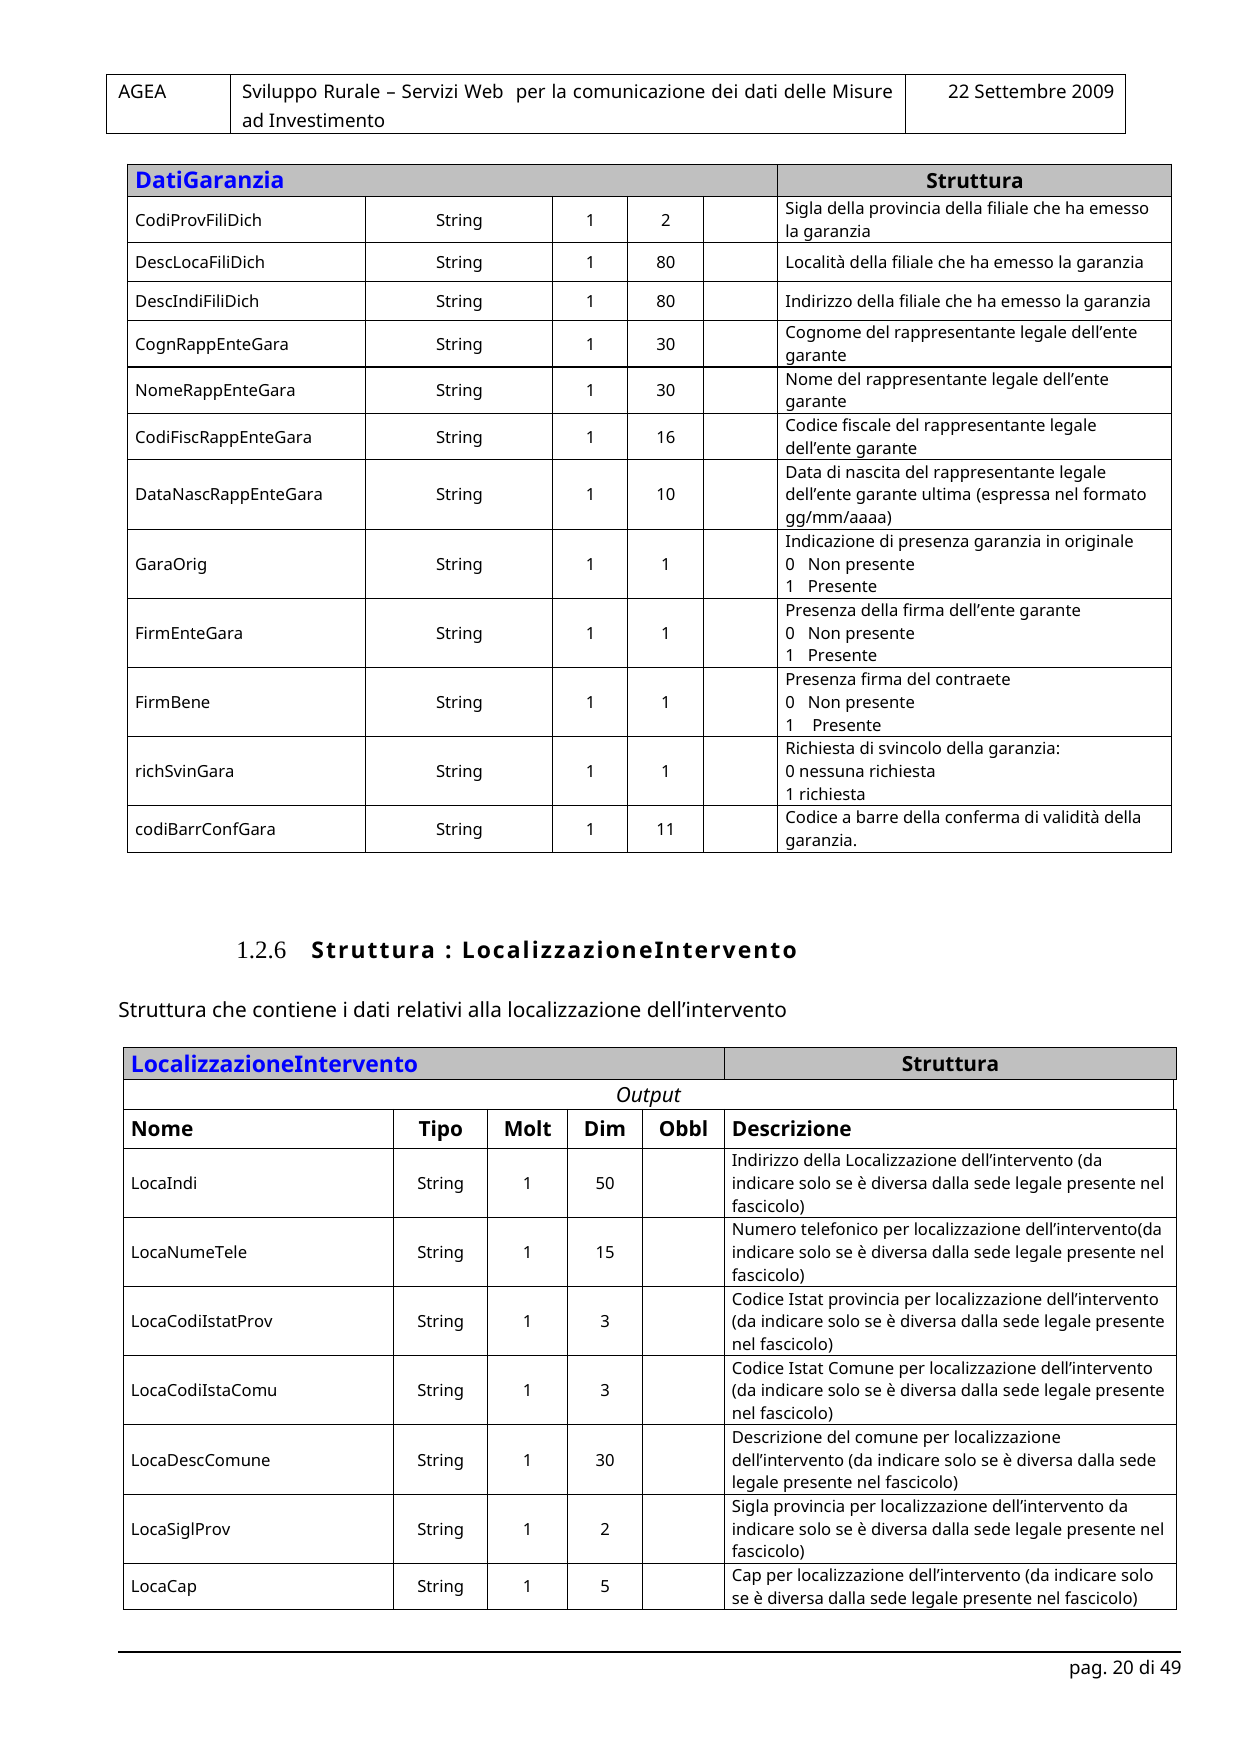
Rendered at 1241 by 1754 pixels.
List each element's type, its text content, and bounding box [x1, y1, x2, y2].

table_cell Dim [568, 1110, 642, 1148]
table_cell 1 [553, 737, 627, 805]
table_cell LocaIndi [124, 1149, 393, 1217]
table_cell String [394, 1564, 487, 1609]
table_cell FirmBene [128, 668, 365, 736]
table_cell 2 [628, 197, 703, 242]
table_cell 3 [568, 1356, 642, 1424]
table_cell 1 [553, 806, 627, 852]
table_cell String [366, 530, 552, 598]
table_cell String [366, 282, 552, 320]
table_cell Tipo [394, 1110, 487, 1148]
table_cell CodiFiscRappEnteGara [128, 414, 365, 459]
table_cell 50 [568, 1149, 642, 1217]
table_cell NomeRappEnteGara [128, 368, 365, 413]
table_cell Molt [488, 1110, 567, 1148]
table_cell 1 [553, 599, 627, 667]
table_cell String [366, 460, 552, 528]
table_cell Descrizione del comune per localizzazione dell’intervento (da indicare solo se è diversa dalla sede legale presente nel fascicolo) [725, 1425, 1176, 1493]
table_cell Codice fiscale del rappresentante legale dell’ente garante [778, 414, 1171, 459]
table_cell [704, 197, 777, 242]
table_cell 1 [628, 530, 703, 598]
table_cell [704, 414, 777, 459]
table_cell 1 [553, 243, 627, 281]
table_cell 1 [553, 368, 627, 413]
table_cell [704, 737, 777, 805]
table_cell 16 [628, 414, 703, 459]
table_cell [704, 530, 777, 598]
table_cell Nome [124, 1110, 393, 1148]
table_cell [643, 1149, 724, 1217]
table_header DatiGaranzia [128, 165, 777, 196]
table_cell codiBarrConfGara [128, 806, 365, 852]
table_cell richSvinGara [128, 737, 365, 805]
table_cell [643, 1495, 724, 1563]
table_cell Output [124, 1080, 1173, 1109]
table_cell String [394, 1287, 487, 1355]
table_cell LocaCodiIstatProv [124, 1287, 393, 1355]
table_cell DataNascRappEnteGara [128, 460, 365, 528]
table_cell Nome del rappresentante legale dell’ente garante [778, 368, 1171, 413]
table_cell Località della filiale che ha emesso la garanzia [778, 243, 1171, 281]
table_cell String [394, 1149, 487, 1217]
table_cell Obbl [643, 1110, 724, 1148]
table_cell Cognome del rappresentante legale dell’ente garante [778, 321, 1171, 366]
table_cell 1 [488, 1495, 567, 1563]
table_cell 80 [628, 282, 703, 320]
table_cell Richiesta di svincolo della garanzia: 0 nessuna richiesta 1 richiesta [778, 737, 1171, 805]
table_cell [704, 806, 777, 852]
table_cell CognRappEnteGara [128, 321, 365, 366]
table_cell String [366, 243, 552, 281]
table_cell 3 [568, 1287, 642, 1355]
table_cell Indirizzo della Localizzazione dell’intervento (da indicare solo se è diversa dalla sede legale presente nel fascicolo) [725, 1149, 1176, 1217]
table_cell String [366, 599, 552, 667]
table_cell LocaCap [124, 1564, 393, 1609]
table_cell 1 [488, 1425, 567, 1493]
table_cell 5 [568, 1564, 642, 1609]
table_cell DescLocaFiliDich [128, 243, 365, 281]
table_cell FirmEnteGara [128, 599, 365, 667]
table_cell String [366, 368, 552, 413]
table_cell 1 [553, 321, 627, 366]
table_cell 30 [628, 321, 703, 366]
table_cell Descrizione [725, 1110, 1176, 1148]
table_cell [704, 368, 777, 413]
table_cell 1 [553, 530, 627, 598]
table_cell String [366, 414, 552, 459]
table_cell [643, 1356, 724, 1424]
table_cell [704, 668, 777, 736]
table_cell Codice a barre della conferma di validità della garanzia. [778, 806, 1171, 852]
table_cell Presenza firma del contraete 0 Non presente 1 Presente [778, 668, 1171, 736]
table_cell LocaDescComune [124, 1425, 393, 1493]
table_cell Codice Istat provincia per localizzazione dell’intervento (da indicare solo se è diversa dalla sede legale presente nel fascicolo) [725, 1287, 1176, 1355]
table_cell Indicazione di presenza garanzia in originale 0 Non presente 1 Presente [778, 530, 1171, 598]
table_cell LocaCodiIstaComu [124, 1356, 393, 1424]
table_cell [704, 460, 777, 528]
table_cell [643, 1218, 724, 1286]
table_cell 11 [628, 806, 703, 852]
table_cell 1 [488, 1287, 567, 1355]
table_cell 1 [628, 599, 703, 667]
table_header Struttura [778, 165, 1171, 196]
table_cell [643, 1564, 724, 1609]
table_cell [704, 321, 777, 366]
table_cell String [366, 668, 552, 736]
table_cell [643, 1287, 724, 1355]
table_cell 1 [628, 737, 703, 805]
table_cell String [394, 1218, 487, 1286]
table_cell DescIndiFiliDich [128, 282, 365, 320]
table_cell 1 [488, 1564, 567, 1609]
table_cell [704, 599, 777, 667]
table_cell String [394, 1495, 487, 1563]
table_cell 1 [553, 414, 627, 459]
table_header Struttura [725, 1048, 1176, 1079]
table_cell 1 [628, 668, 703, 736]
table_cell Sigla provincia per localizzazione dell’intervento da indicare solo se è diversa dalla sede legale presente nel fascicolo) [725, 1495, 1176, 1563]
table_cell String [366, 806, 552, 852]
table_cell 1 [553, 197, 627, 242]
text Struttura che contiene i dati relativi alla localizzazione dell’intervento [118, 995, 1181, 1023]
table_cell 1 [488, 1149, 567, 1217]
table_cell Sigla della provincia della filiale che ha emesso la garanzia [778, 197, 1171, 242]
table_cell [704, 243, 777, 281]
table_cell 1 [488, 1218, 567, 1286]
subtitle Struttura : LocalizzazioneIntervento [236, 934, 1181, 965]
table_cell String [394, 1356, 487, 1424]
table_cell 30 [568, 1425, 642, 1493]
table_cell CodiProvFiliDich [128, 197, 365, 242]
table_cell Numero telefonico per localizzazione dell’intervento(da indicare solo se è diversa dalla sede legale presente nel fascicolo) [725, 1218, 1176, 1286]
table_cell [643, 1425, 724, 1493]
table_cell Data di nascita del rappresentante legale dell’ente garante ultima (espressa nel formato gg/mm/aaaa) [778, 460, 1171, 528]
table_cell Cap per localizzazione dell’intervento (da indicare solo se è diversa dalla sede legale presente nel fascicolo) [725, 1564, 1176, 1609]
table_cell String [394, 1425, 487, 1493]
table_cell Presenza della firma dell’ente garante 0 Non presente 1 Presente [778, 599, 1171, 667]
table_cell String [366, 197, 552, 242]
table_cell 1 [553, 460, 627, 528]
table_cell 1 [488, 1356, 567, 1424]
table_header LocalizzazioneIntervento [124, 1048, 724, 1079]
table_cell Codice Istat Comune per localizzazione dell’intervento (da indicare solo se è diversa dalla sede legale presente nel fascicolo) [725, 1356, 1176, 1424]
table_cell GaraOrig [128, 530, 365, 598]
table_cell 10 [628, 460, 703, 528]
table_cell String [366, 737, 552, 805]
table_cell LocaSiglProv [124, 1495, 393, 1563]
table_cell 1 [553, 282, 627, 320]
table_cell 2 [568, 1495, 642, 1563]
table_cell Indirizzo della filiale che ha emesso la garanzia [778, 282, 1171, 320]
table_cell LocaNumeTele [124, 1218, 393, 1286]
table_cell 15 [568, 1218, 642, 1286]
table_cell [704, 282, 777, 320]
table_cell 30 [628, 368, 703, 413]
table_cell String [366, 321, 552, 366]
table_cell 80 [628, 243, 703, 281]
table_cell 1 [553, 668, 627, 736]
